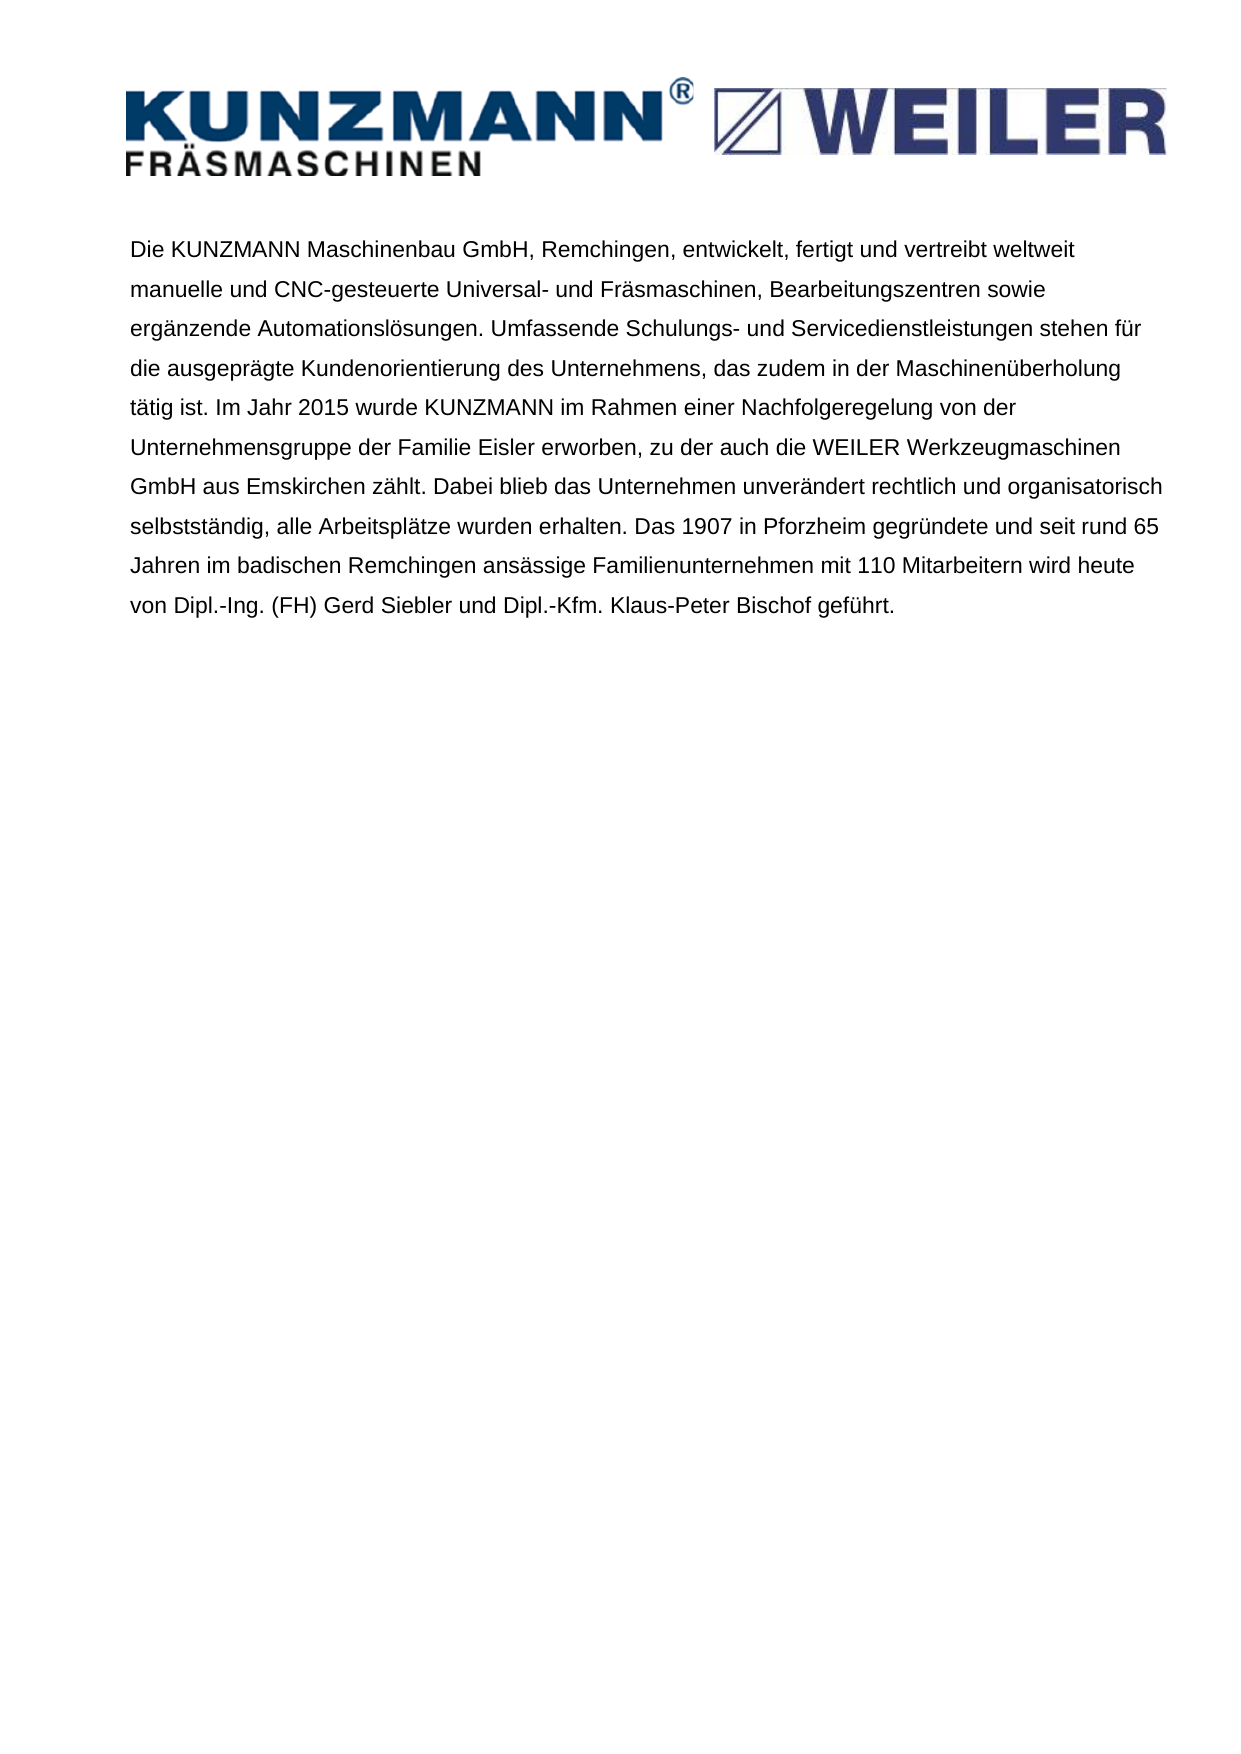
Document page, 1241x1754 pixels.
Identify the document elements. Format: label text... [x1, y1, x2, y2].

text Die KUNZMANN Maschinenbau GmbH, Remchingen, entwickelt, fertigt und vertreibt weltweit manuelle und CNC-gesteuerte Universal- und Fräsmaschinen, Bearbeitungszentren sowie ergänzende Automationslösungen. Umfassende Schulungs- und Servicedienstleistungen stehen für die ausgeprägte Kundenorientierung des Unternehmens, das zudem in der Maschinenüberholung tätig ist. Im Jahr 2015 wurde KUNZMANN im Rahmen einer Nachfolgeregelung von der Unternehmensgruppe der Familie Eisler erworben, zu der auch die WEILER Werkzeugmaschinen GmbH aus Emskirchen zählt. Dabei blieb das Unternehmen unverändert rechtlich und organisatorisch selbstständig, alle Arbeitsplätze wurden erhalten. Das 1907 in Pforzheim gegründete und seit rund 65 Jahren im badischen Remchingen ansässige Familienunternehmen mit 110 Mitarbeitern wird heute von Dipl.-Ing. (FH) Gerd Siebler und Dipl.-Kfm. Klaus-Peter Bischof geführt. [130, 236, 1167, 618]
picture [124, 77, 694, 175]
picture [714, 88, 1167, 155]
